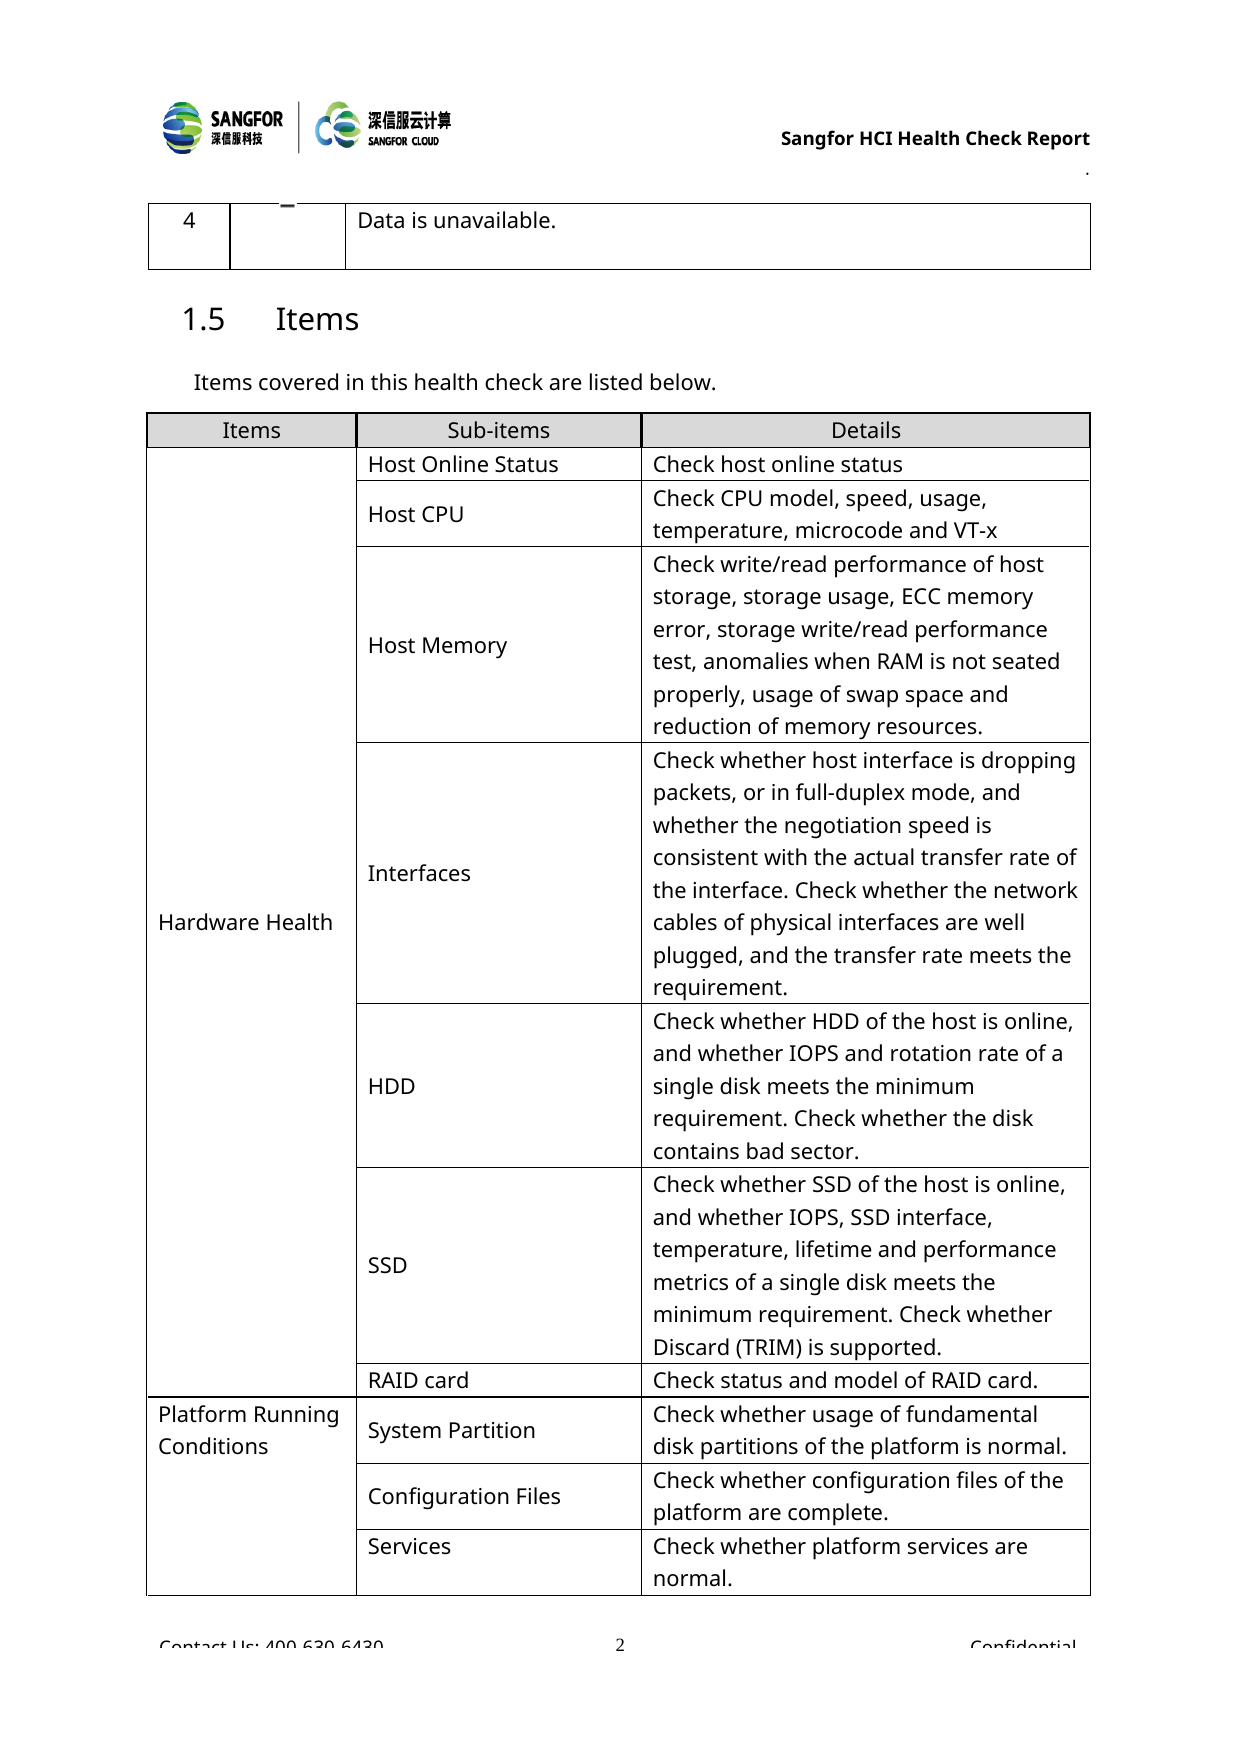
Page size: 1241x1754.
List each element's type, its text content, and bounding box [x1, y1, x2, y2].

table_cell Interfaces [357, 743, 641, 1003]
table_cell Check whether SSD of the host is online, and whether IOPS, SSD interface, temperature, lifetime and performance metrics of a single disk meets the minimum requirement. Check whether Discard (TRIM) is supported. [642, 1167, 1090, 1363]
table_cell Configuration Files [357, 1464, 641, 1528]
picture [152, 91, 462, 161]
table_cell Check whether usage of fundamental disk partitions of the platform is normal. [642, 1396, 1090, 1462]
text Items covered in this health check are listed below. [150, 367, 1090, 397]
table_cell Check status and model of RAID card. [642, 1363, 1090, 1396]
table_cell RAID card [357, 1364, 641, 1396]
table_cell Data is unavailable. [346, 204, 1090, 269]
table_cell Hardware Health [147, 448, 356, 1396]
table_header Sub-items [358, 414, 640, 447]
table_cell System Partition [357, 1398, 641, 1462]
table_cell SSD [357, 1168, 641, 1363]
picture [279, 203, 297, 210]
table_cell Platform Running Conditions [147, 1396, 356, 1594]
table_cell Check whether platform services are normal. [642, 1529, 1090, 1594]
table_cell Check host online status [642, 448, 1090, 480]
table_cell Host CPU [357, 481, 641, 546]
table_cell HDD [357, 1004, 641, 1167]
table_header Details [643, 414, 1089, 447]
table_cell [231, 204, 345, 269]
table_header Items [148, 414, 355, 447]
table_cell Check whether host interface is dropping packets, or in full-duplex mode, and whether the negotiation speed is consistent with the actual transfer rate of the interface. Check whether the network cables of physical interfaces are well plugged, and the transfer rate meets the requirement. [642, 742, 1090, 1003]
table_cell Check whether configuration files of the platform are complete. [642, 1463, 1090, 1528]
text Items [150, 286, 1090, 351]
table_cell Check CPU model, speed, usage, temperature, microcode and VT-x [642, 480, 1090, 546]
table_cell 4 [149, 204, 229, 269]
table_cell Host Online Status [357, 448, 641, 480]
table_cell Host Memory [357, 547, 641, 742]
table_cell Check whether HDD of the host is online, and whether IOPS and rotation rate of a single disk meets the minimum requirement. Check whether the disk contains bad sector. [642, 1003, 1090, 1167]
table_cell Services [357, 1530, 641, 1594]
table_cell Check write/read performance of host storage, storage usage, ECC memory error, storage write/read performance test, anomalies when RAM is not seated properly, usage of swap space and reduction of memory resources. [642, 546, 1090, 742]
